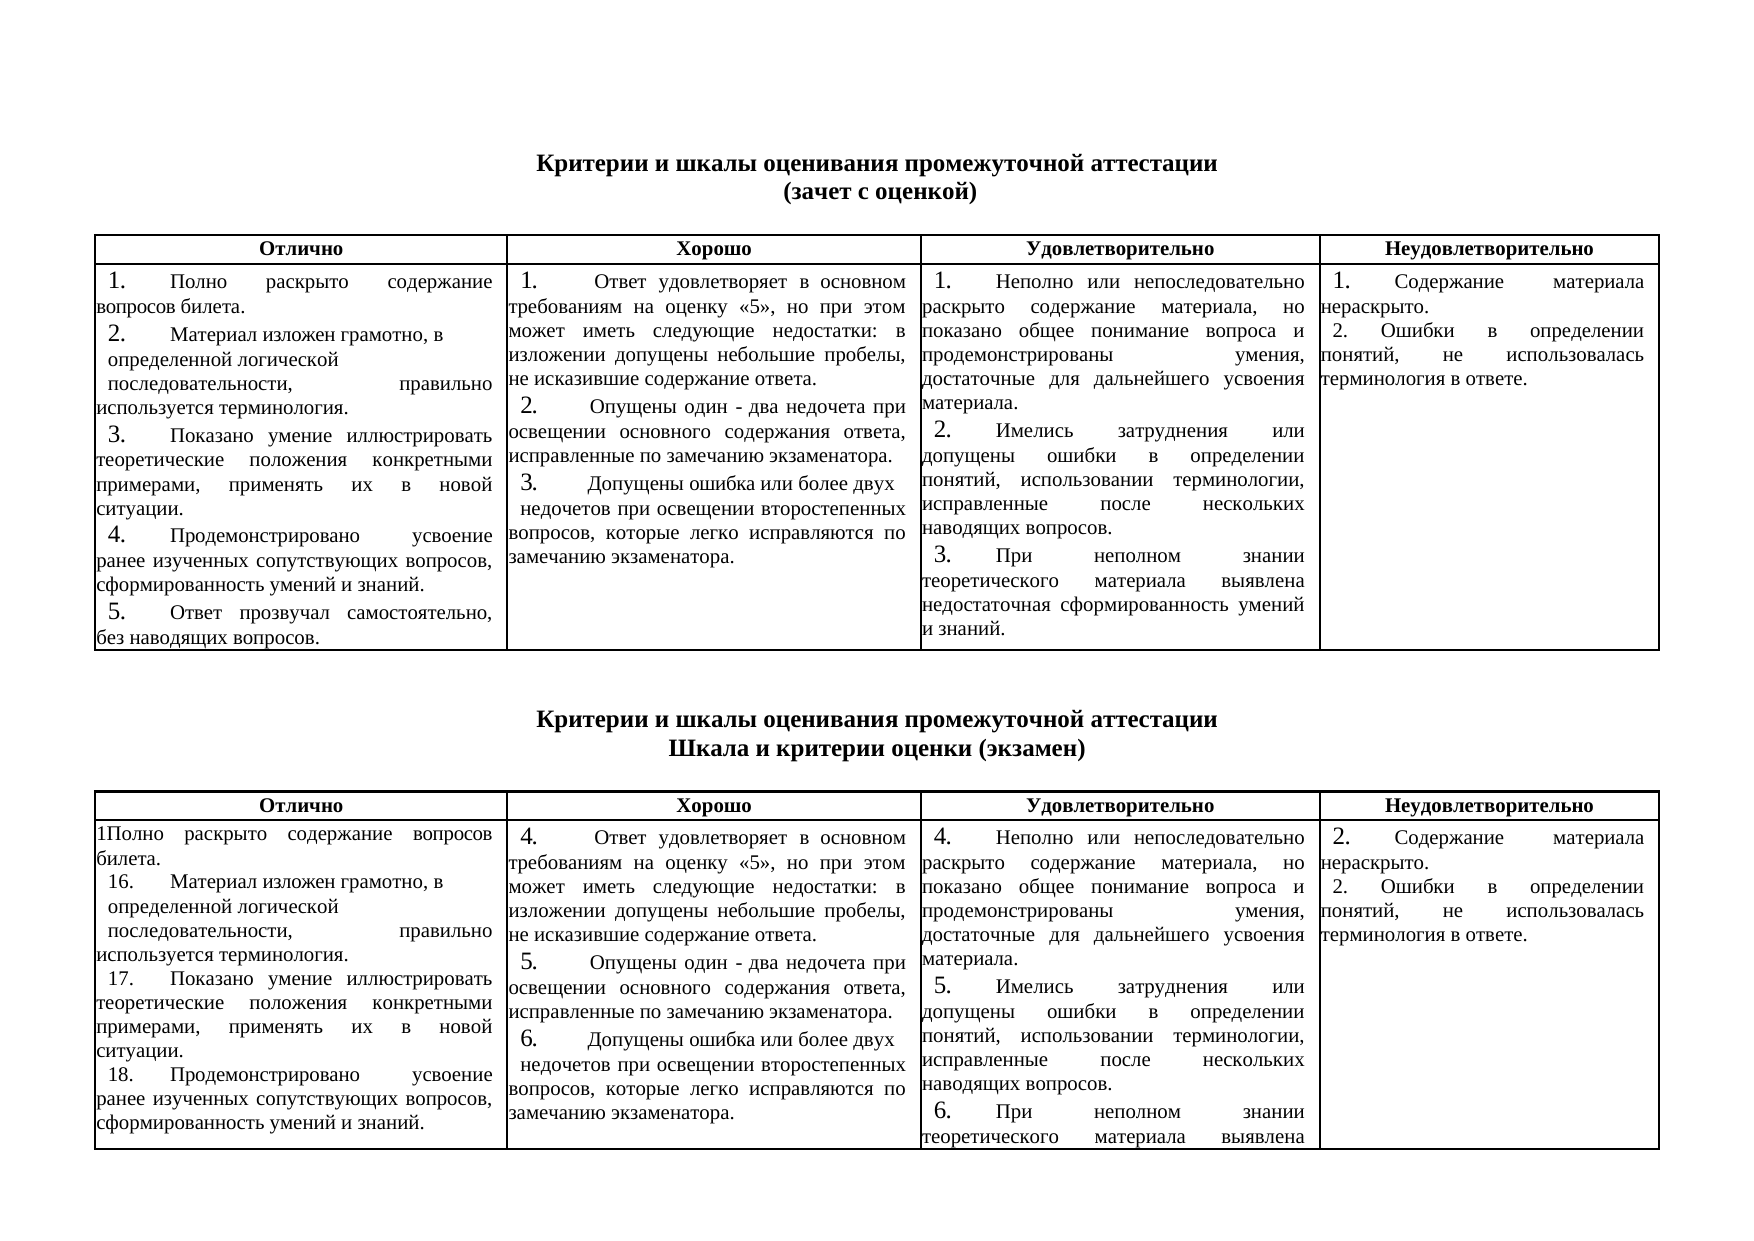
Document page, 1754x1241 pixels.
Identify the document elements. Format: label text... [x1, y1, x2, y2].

table_cell Полно раскрыто содержание вопросов билета. Материал изложен грамотно, в определенной логической последовательности, правильно используется терминология. Показано умение иллюстрировать теоретические положения конкретными примерами, применять их в новой ситуации. Продемонстрировано усвоение ранее изученных сопутствующих вопросов, сформированность умений и знаний. Ответ прозвучал самостоятельно, без наводящих вопросов. [96, 265, 506, 649]
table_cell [1321, 821, 1658, 1148]
text Критерии и шкалы оценивания промежуточной аттестации [118, 704, 1636, 733]
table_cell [96, 821, 506, 1148]
table_header Отлично [96, 236, 506, 263]
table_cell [508, 821, 920, 1148]
table_header Удовлетворительно [922, 793, 1319, 819]
table_header Хорошо [508, 236, 920, 263]
table_header Неудовлетворительно [1321, 793, 1658, 819]
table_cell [922, 821, 1319, 1148]
text (зачет с оценкой) [118, 176, 1636, 205]
table_header Удовлетворительно [922, 236, 1319, 263]
text Критерии и шкалы оценивания промежуточной аттестации [118, 148, 1636, 176]
text Шкала и критерии оценки (экзамен) [118, 733, 1636, 762]
table_header Неудовлетворительно [1321, 236, 1658, 263]
table_header Отлично [96, 793, 506, 819]
table_cell Содержание материала нераскрыто. 2. Ошибки в определении понятий, не использовалась терминология в ответе. [1321, 265, 1658, 649]
table_header Хорошо [508, 793, 920, 819]
